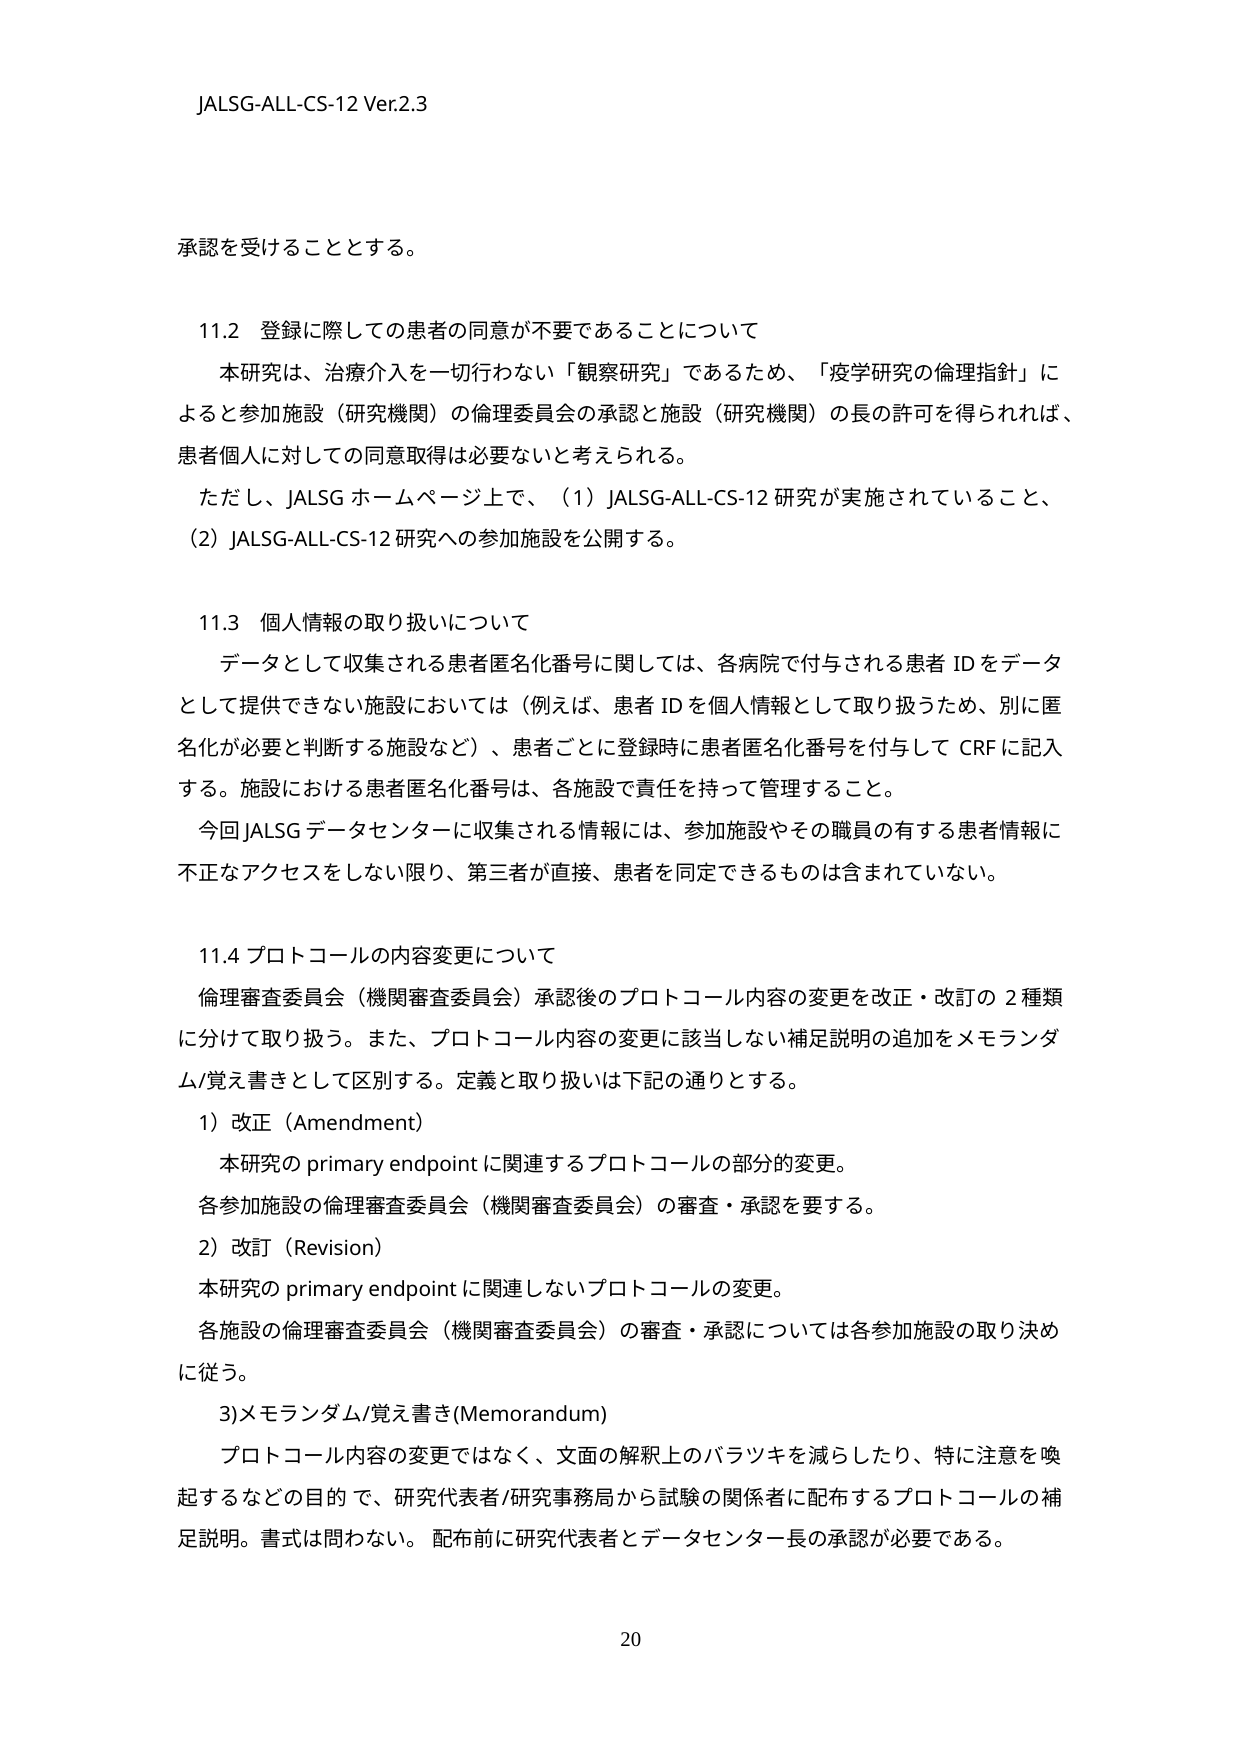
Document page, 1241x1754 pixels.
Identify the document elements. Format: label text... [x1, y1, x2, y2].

subtitle 11.2 登録に際しての患者の同意が不要であることについて [177, 308, 1063, 350]
text 本研究のprimary endpointに関連するプロトコールの部分的変更。 [177, 1142, 1063, 1183]
text 本研究のprimary endpointに関連しないプロトコールの変更。 [177, 1267, 1063, 1308]
text 各施設の倫理審査委員会（機関審査委員会）の審査・承認については各参加施設の取り決めに従う。 [177, 1308, 1063, 1392]
text 倫理審査委員会（機関審査委員会）承認後のプロトコール内容の変更を改正・改訂の2種類に分けて取り扱う。また、プロトコール内容の変更に該当しない補足説明の追加をメモランダム/覚え書きとして区別する。定義と取り扱いは下記の通りとする。 [177, 975, 1063, 1100]
text 2）改訂（Revision） [177, 1225, 1063, 1267]
text 各参加施設の倫理審査委員会（機関審査委員会）の審査・承認を要する。 [177, 1183, 1063, 1225]
subtitle 11.3 個人情報の取り扱いについて [177, 600, 1063, 642]
text 3)メモランダム/覚え書き(Memorandum) [177, 1392, 1063, 1433]
text 本研究は、治療介入を一切行わない「観察研究」であるため、「疫学研究の倫理指針」によると参加施設（研究機関）の倫理委員会の承認と施設（研究機関）の長の許可を得られれば、患者個人に対しての同意取得は必要ないと考えられる。 [177, 350, 1063, 475]
text ただし、JALSGホームページ上で、（1）JALSG-ALL-CS-12研究が実施されていること、（2）JALSG-ALL-CS-12研究への参加施設を公開する。 [177, 475, 1063, 558]
subtitle 11.4 プロトコールの内容変更について [177, 933, 1063, 975]
text プロトコール内容の変更ではなく、文面の解釈上のバラツキを減らしたり、特に注意を喚起するなどの目的 で、研究代表者/研究事務局から試験の関係者に配布するプロトコールの補足説明。書式は問わない。 配布前に研究代表者とデータセンター長の承認が必要である。 [177, 1433, 1063, 1558]
text 1）改正（Amendment） [177, 1100, 1063, 1142]
text 今回JALSGデータセンターに収集される情報には、参加施設やその職員の有する患者情報に不正なアクセスをしない限り、第三者が直接、患者を同定できるものは含まれていない。 [177, 808, 1063, 892]
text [177, 225, 1063, 267]
text データとして収集される患者匿名化番号に関しては、各病院で付与される患者IDをデータとして提供できない施設においては（例えば、患者IDを個人情報として取り扱うため、別に匿名化が必要と判断する施設など）、患者ごとに登録時に患者匿名化番号を付与してCRFに記入する。施設における患者匿名化番号は、各施設で責任を持って管理すること。 [177, 642, 1063, 808]
